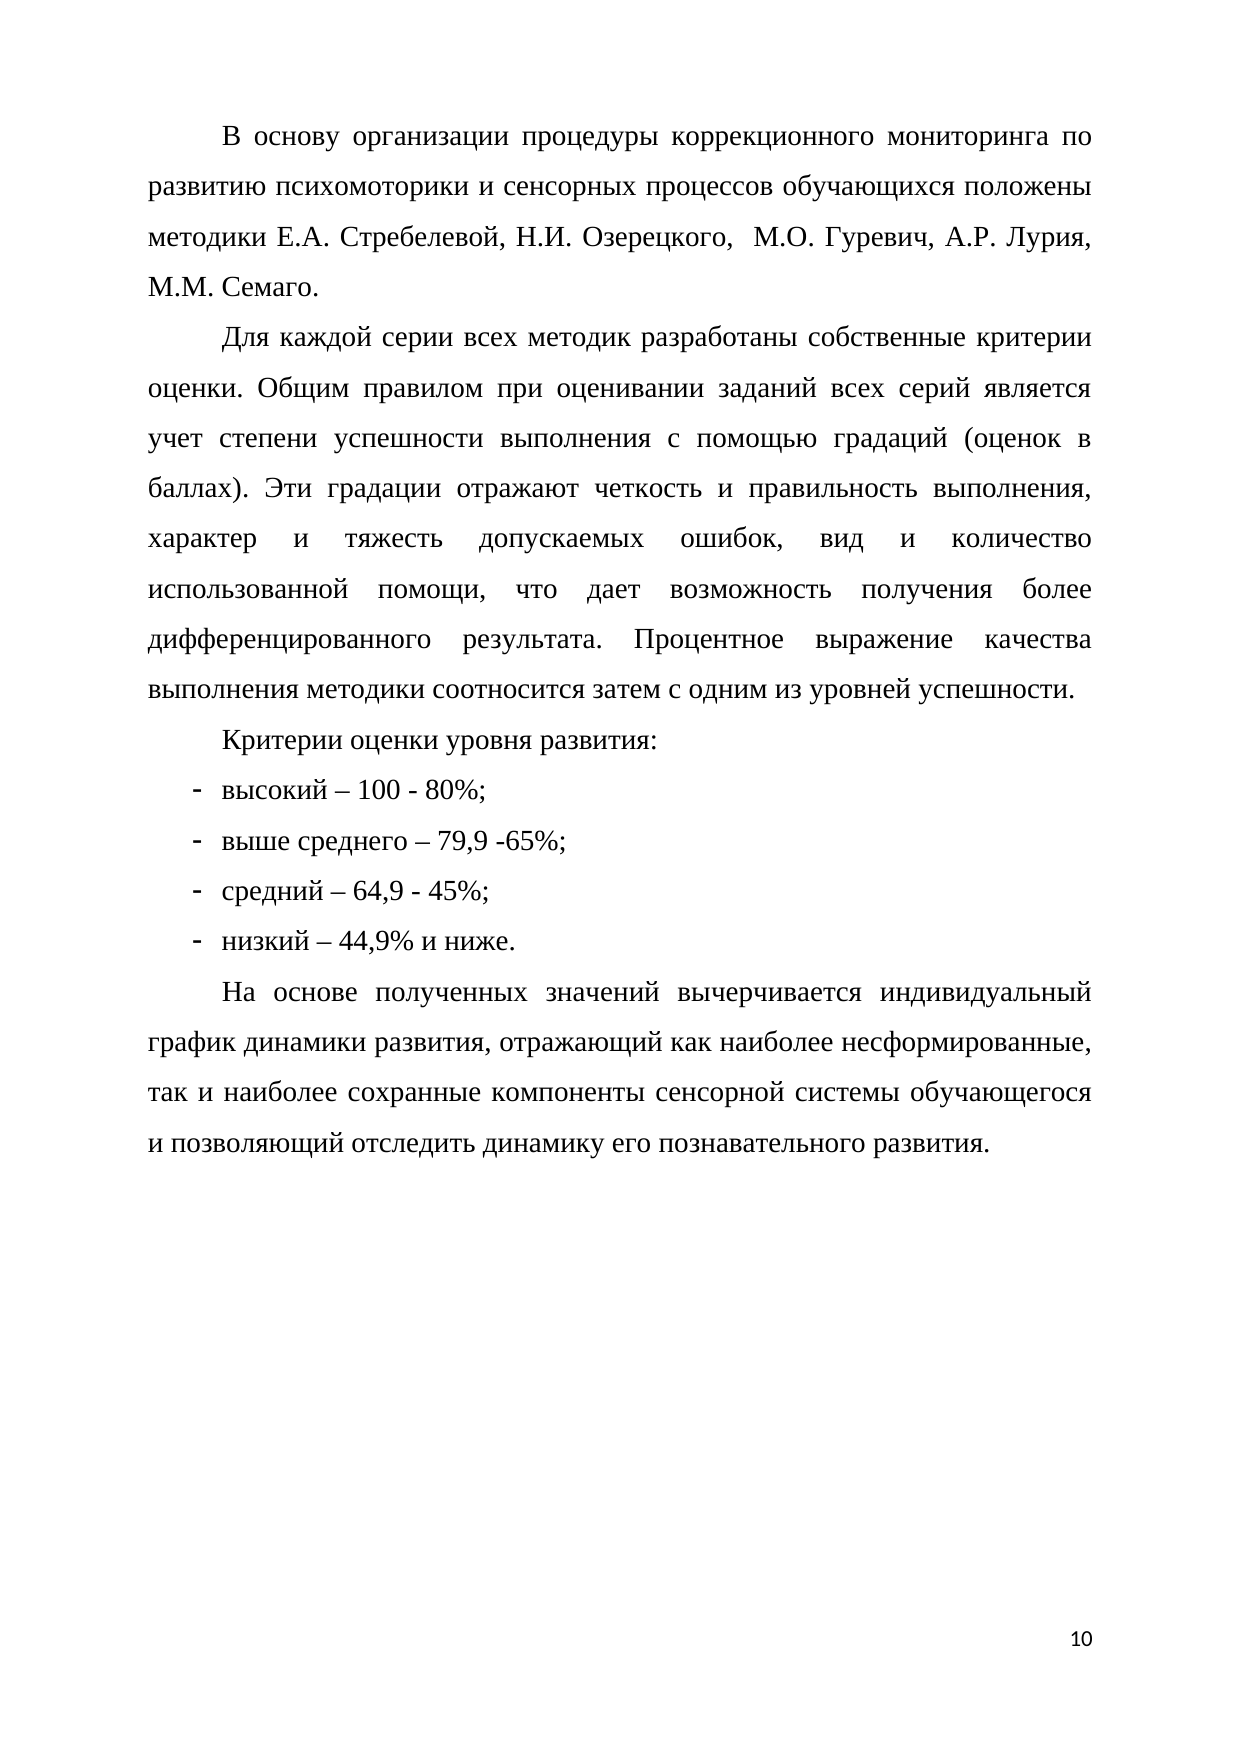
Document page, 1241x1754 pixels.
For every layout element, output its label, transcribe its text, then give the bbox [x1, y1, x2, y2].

text Для каждой серии всех методик разработаны собственные критерии оценки. Общим правилом при оценивании заданий всех серий является учет степени успешности выполнения с помощью градаций (оценок в баллах). Эти градации отражают четкость и правильность выполнения, характер и тяжесть допускаемых ошибок, вид и количество использованной помощи, что дает возможность получения более дифференцированного результата. Процентное выражение качества выполнения методики соотносится затем с одним из уровней успешности. [148, 319, 1092, 705]
list низкий – 44,9% и ниже. [148, 923, 1092, 957]
list средний – 64,9 - 45%; [148, 873, 1092, 907]
text В основу организации процедуры коррекционного мониторинга по развитию психомоторики и сенсорных процессов обучающихся положены методики Е.А. Стребелевой, Н.И. Озерецкого, М.О. Гуревич, А.Р. Лурия, М.М. Семаго. [148, 118, 1092, 303]
list высокий – 100 - 80%; [148, 772, 1092, 806]
text На основе полученных значений вычерчивается индивидуальный график динамики развития, отражающий как наиболее несформированные, так и наиболее сохранные компоненты сенсорной системы обучающегося и позволяющий отследить динамику его познавательного развития. [148, 974, 1092, 1158]
text Критерии оценки уровня развития: [148, 722, 1092, 755]
list выше среднего – 79,9 -65%; [148, 823, 1092, 856]
